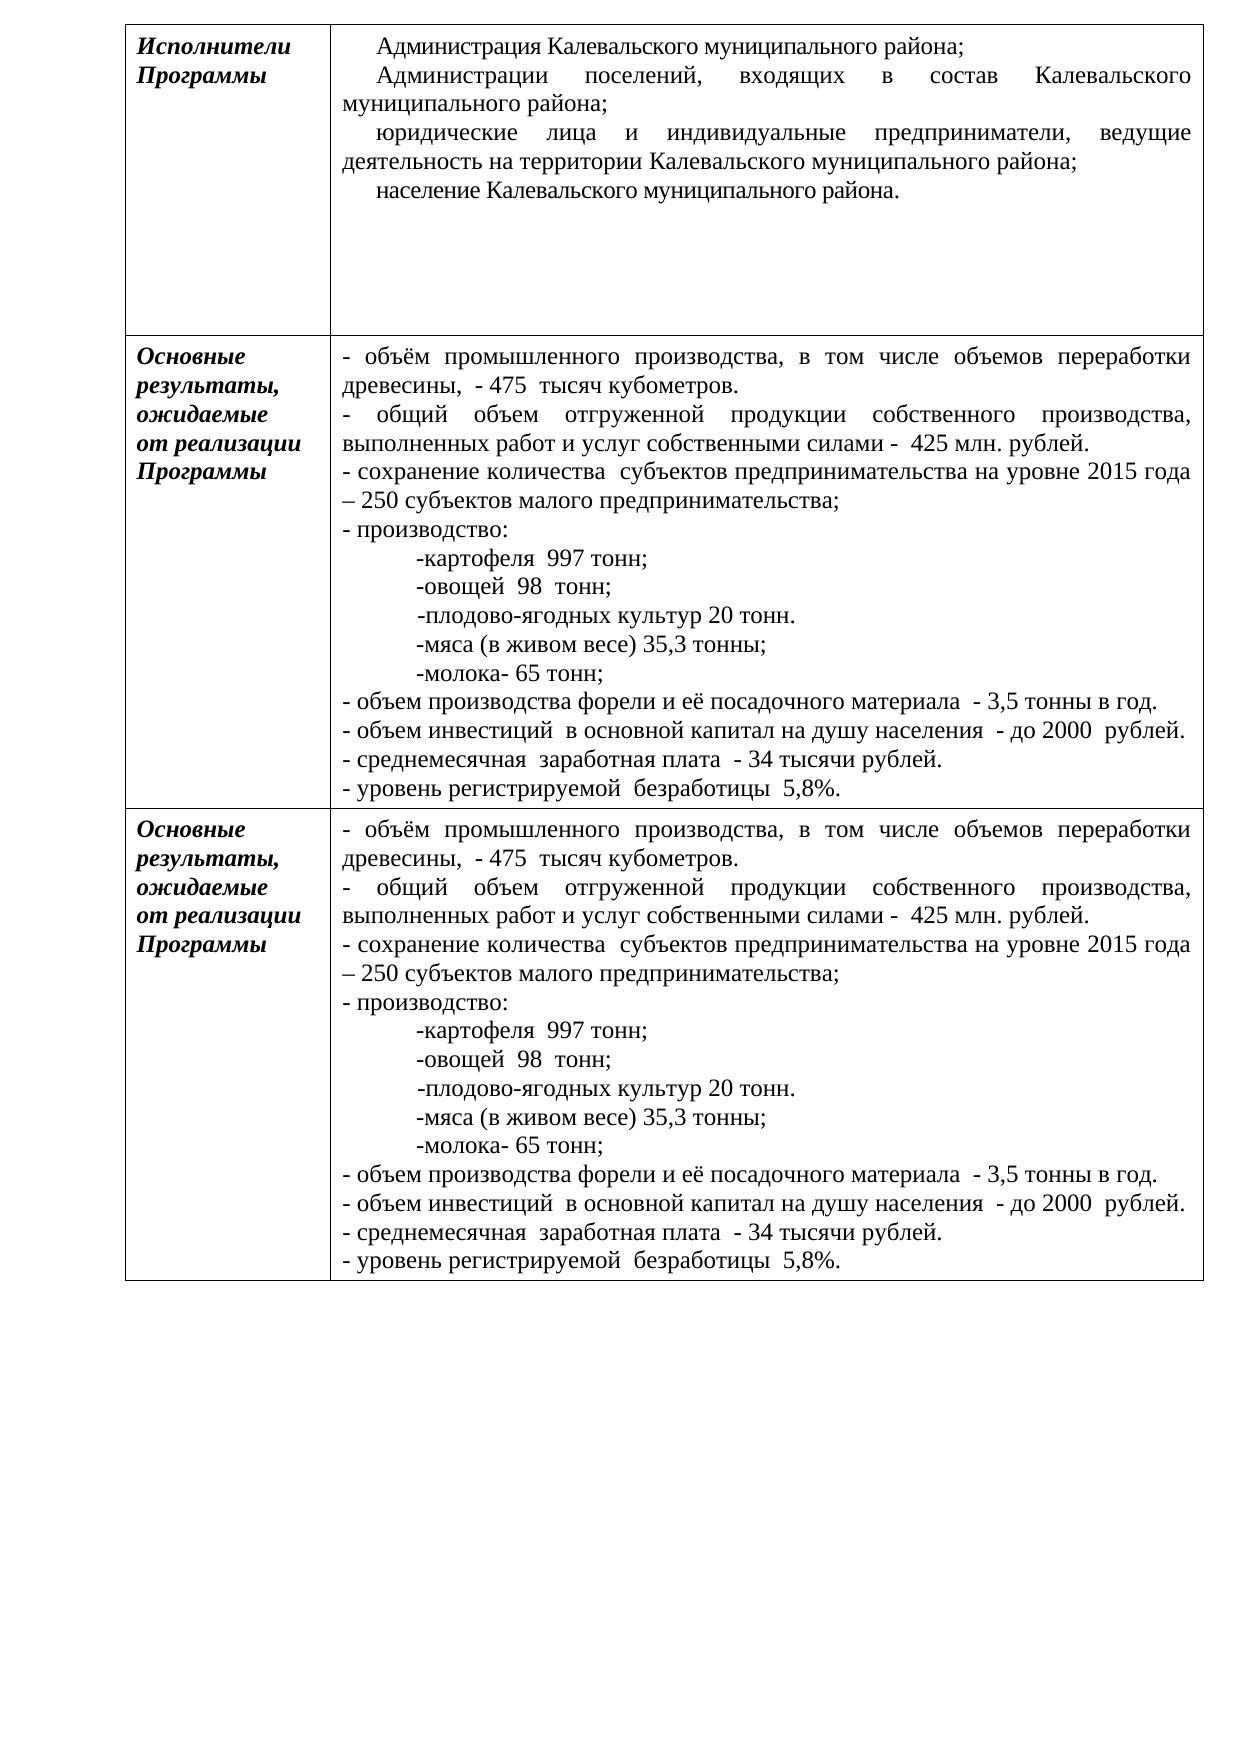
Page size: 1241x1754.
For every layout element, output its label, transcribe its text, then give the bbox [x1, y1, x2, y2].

table_cell - объём промышленного производства, в том числе объемов переработки древесины, - 475 тысяч кубометров. - общий объем отгруженной продукции собственного производства, выполненных работ и услуг собственными силами - 425 млн. рублей. - сохранение количества субъектов предпринимательства на уровне 2015 года – 250 субъектов малого предпринимательства; - производство: -картофеля 997 тонн; -овощей 98 тонн; -плодово-ягодных культур 20 тонн. -мяса (в живом весе) 35,3 тонны; -молока- 65 тонн; - объем производства форели и её посадочного материала - 3,5 тонны в год. - объем инвестиций в основной капитал на душу населения - до 2000 рублей. - среднемесячная заработная плата - 34 тысячи рублей. - уровень регистрируемой безработицы 5,8%. [331, 336, 1203, 807]
table_cell Администрация Калевальского муниципального района; Администрации поселений, входящих в состав Калевальского муниципального района; юридические лица и индивидуальные предприниматели, ведущие деятельность на территории Калевальского муниципального района; население Калевальского муниципального района. [331, 25, 1203, 334]
table_cell Исполнители Программы [126, 25, 330, 334]
table_cell Основные результаты, ожидаемые от реализации Программы [126, 336, 330, 807]
table_cell Основные результаты, ожидаемые от реализации Программы [126, 809, 330, 1280]
table_cell - объём промышленного производства, в том числе объемов переработки древесины, - 475 тысяч кубометров. - общий объем отгруженной продукции собственного производства, выполненных работ и услуг собственными силами - 425 млн. рублей. - сохранение количества субъектов предпринимательства на уровне 2015 года – 250 субъектов малого предпринимательства; - производство: -картофеля 997 тонн; -овощей 98 тонн; -плодово-ягодных культур 20 тонн. -мяса (в живом весе) 35,3 тонны; -молока- 65 тонн; - объем производства форели и её посадочного материала - 3,5 тонны в год. - объем инвестиций в основной капитал на душу населения - до 2000 рублей. - среднемесячная заработная плата - 34 тысячи рублей. - уровень регистрируемой безработицы 5,8%. [331, 809, 1203, 1280]
